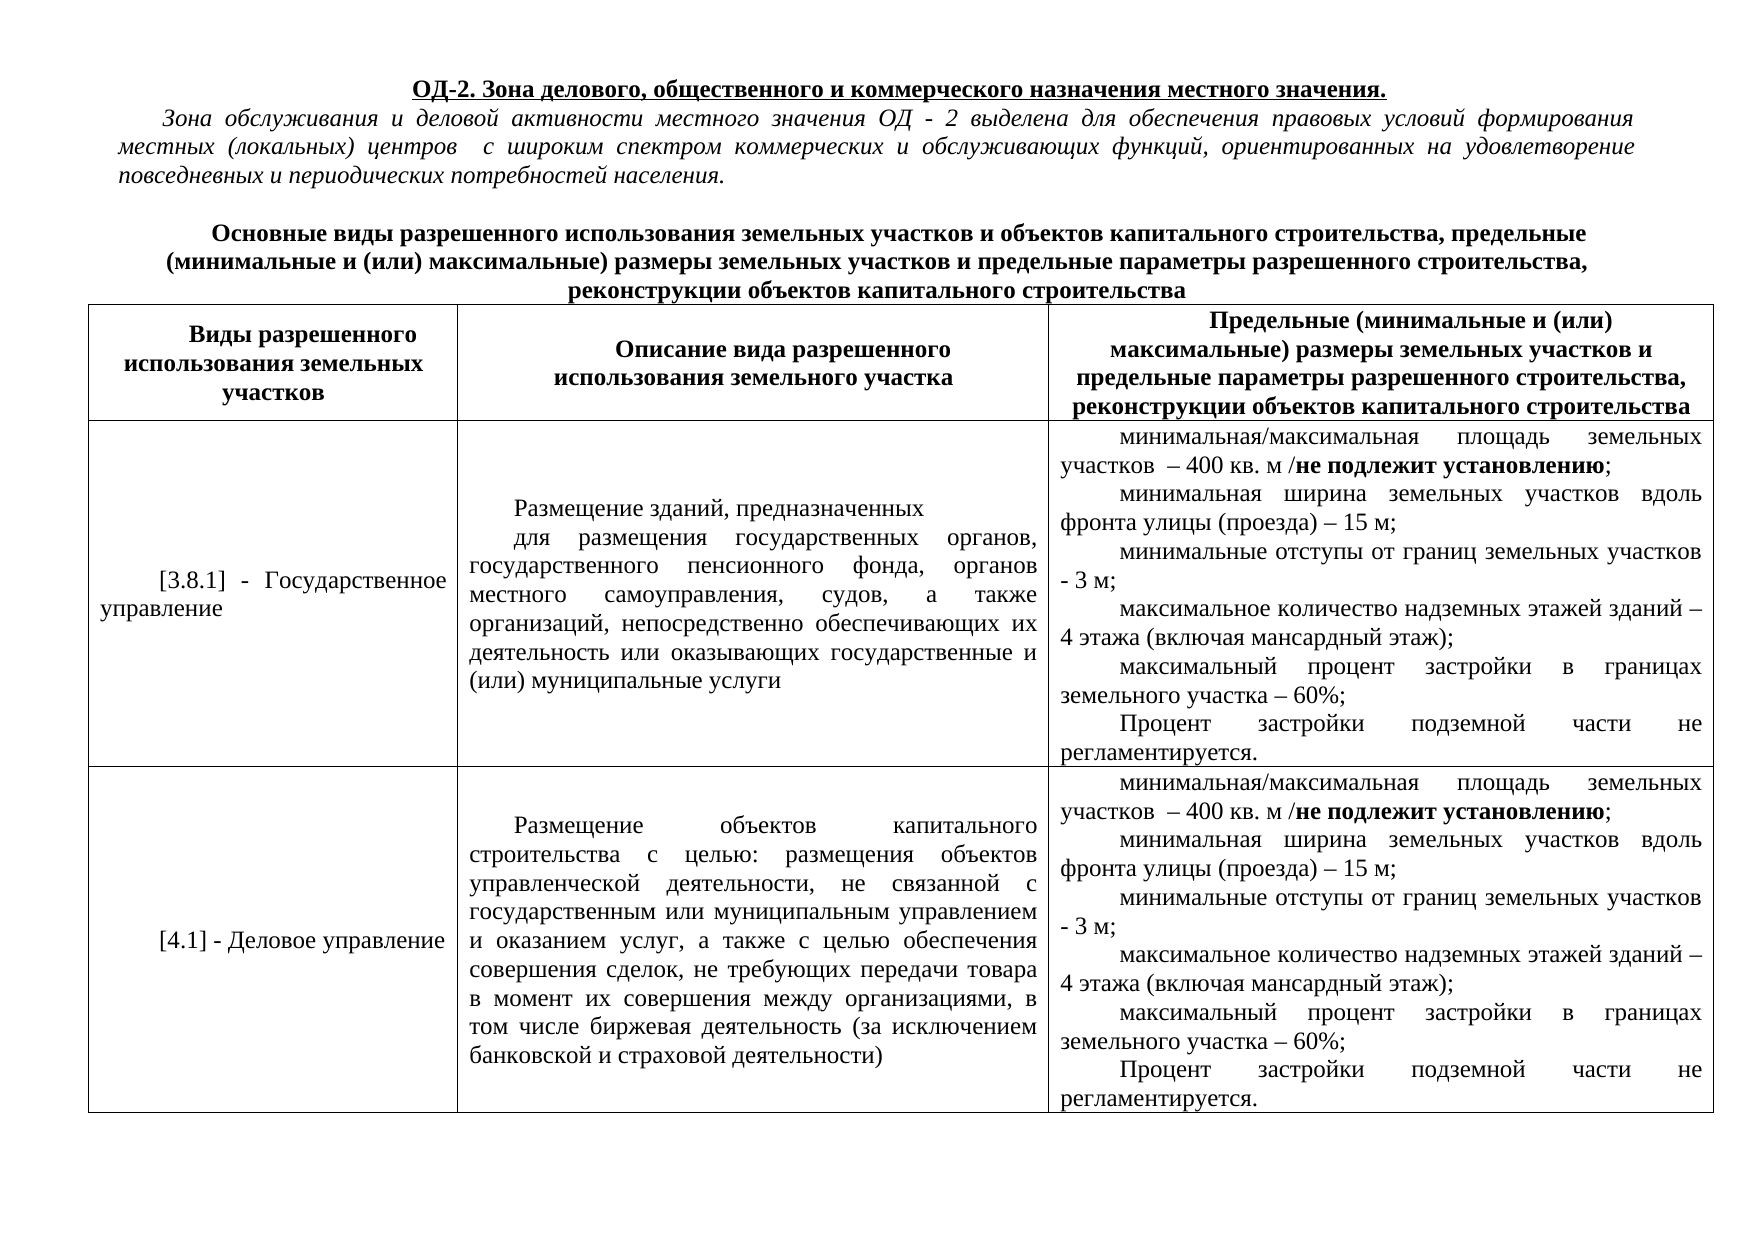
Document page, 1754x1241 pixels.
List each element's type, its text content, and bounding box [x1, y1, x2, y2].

table_cell [4.1] - Деловое управление [89, 767, 457, 1112]
table_header Виды разрешенного использования земельных участков [89, 305, 457, 420]
text Зона обслуживания и деловой активности местного значения ОД - 2 выделена для обеспечения правовых условий формирования местных (локальных) центров с широким спектром коммерческих и обслуживающих функций, ориентированных на удовлетворение повседневных и периодических потребностей населения. [118, 103, 1636, 189]
table_header Описание вида разрешенного использования земельного участка [458, 305, 1048, 420]
text ОД-2. Зона делового, общественного и коммерческого назначения местного значения. [118, 74, 1636, 103]
table_header Предельные (минимальные и (или) максимальные) размеры земельных участков и предельные параметры разрешенного строительства, реконструкции объектов капитального строительства [1049, 305, 1713, 420]
text Основные виды разрешенного использования земельных участков и объектов капитального строительства, предельные (минимальные и (или) максимальные) размеры земельных участков и предельные параметры разрешенного строительства, реконструкции объектов капитального строительства [118, 218, 1636, 304]
table_cell Размещение зданий, предназначенных для размещения государственных органов, государственного пенсионного фонда, органов местного самоуправления, судов, а также организаций, непосредственно обеспечивающих их деятельность или оказывающих государственные и (или) муниципальные услуги [458, 421, 1048, 766]
table_cell [3.8.1] - Государственное управление [89, 421, 457, 766]
table_cell Размещение объектов капитального строительства с целью: размещения объектов управленческой деятельности, не связанной с государственным или муниципальным управлением и оказанием услуг, а также с целью обеспечения совершения сделок, не требующих передачи товара в момент их совершения между организациями, в том числе биржевая деятельность (за исключением банковской и страховой деятельности) [458, 767, 1048, 1112]
